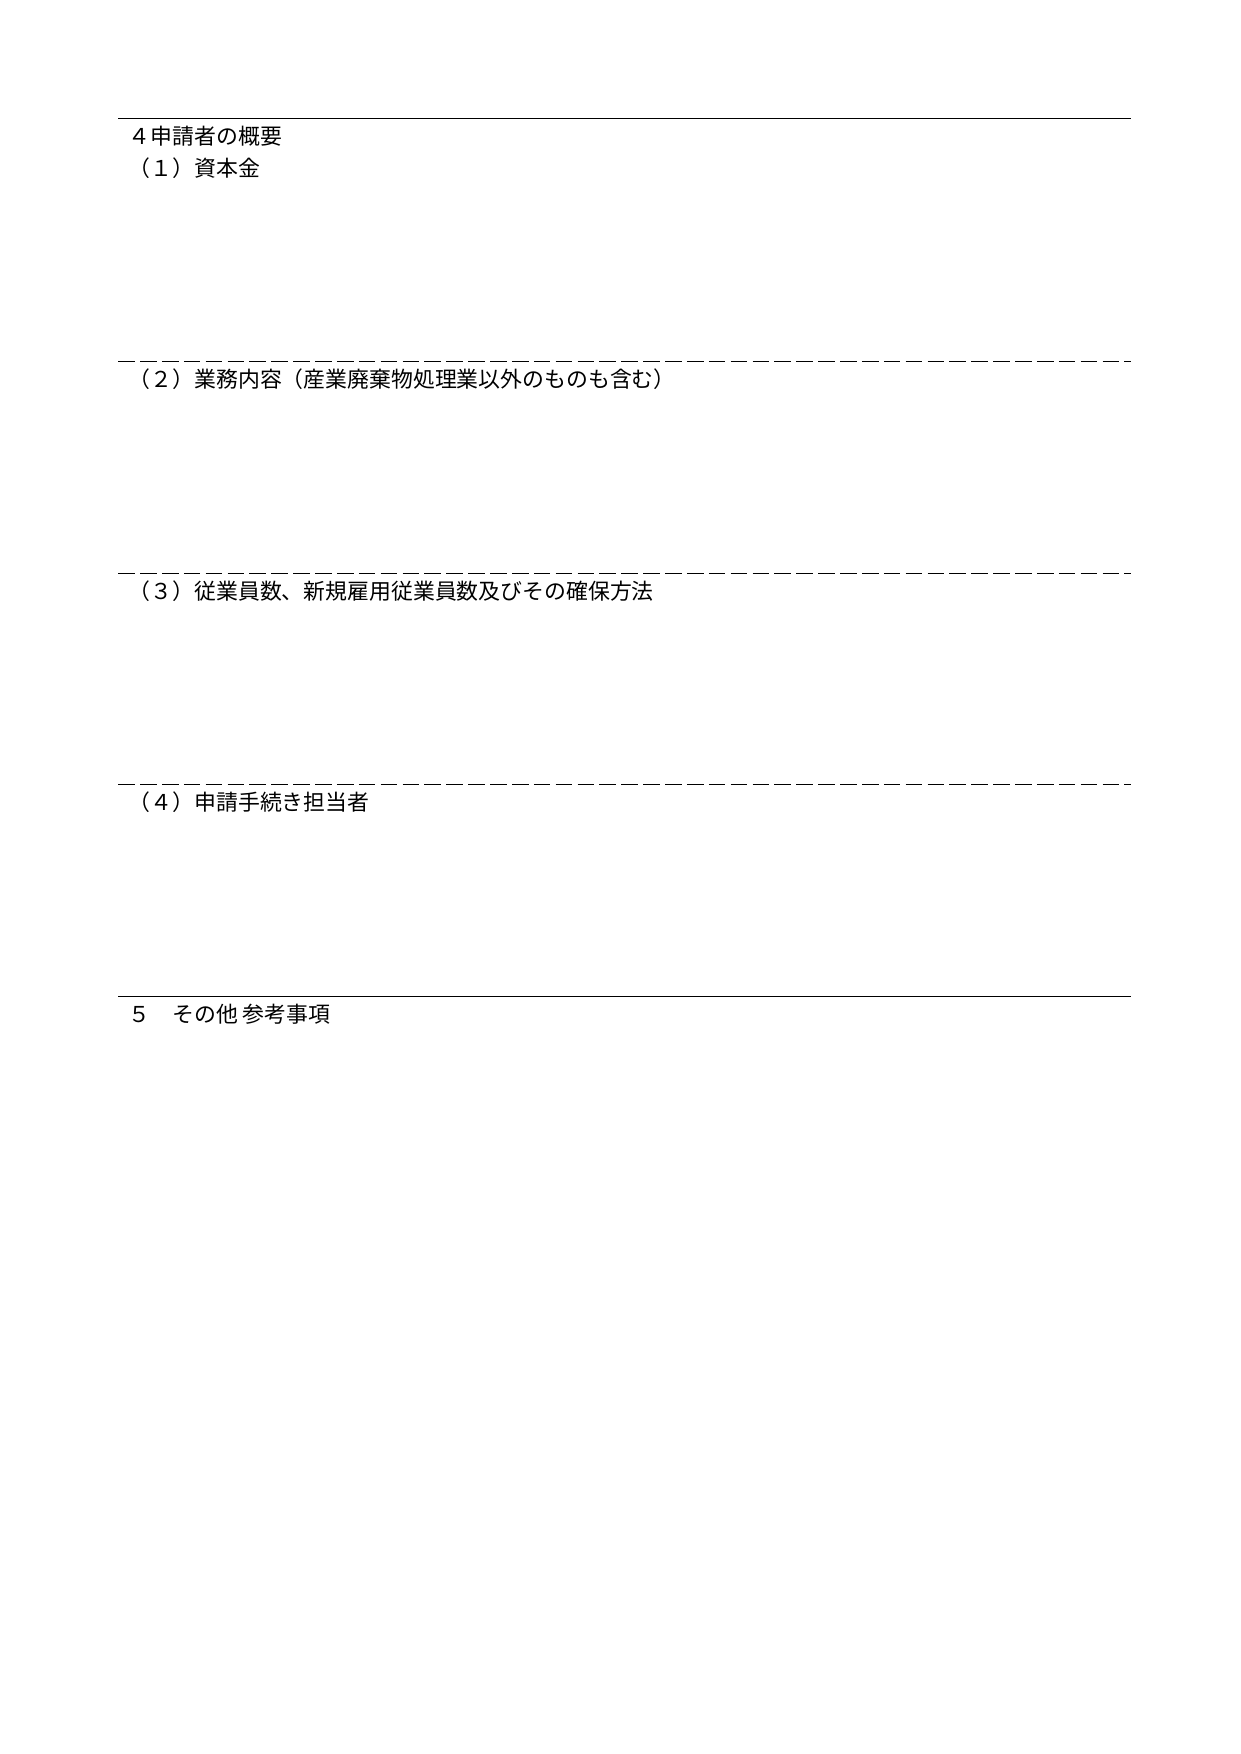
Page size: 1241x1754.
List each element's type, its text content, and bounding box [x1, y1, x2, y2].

table_header （３）従業員数、新規雇用従業員数及びその確保方法 [118, 573, 1131, 605]
table_header ５ その他 参考事項 [118, 997, 1131, 1028]
table_header ４申請者の概要 [118, 119, 1131, 151]
table_cell （１）資本金 [118, 151, 1131, 182]
table_header （４）申請手続き担当者 [118, 784, 1131, 817]
table_header （２）業務内容（産業廃棄物処理業以外のものも含む） [118, 361, 1131, 394]
